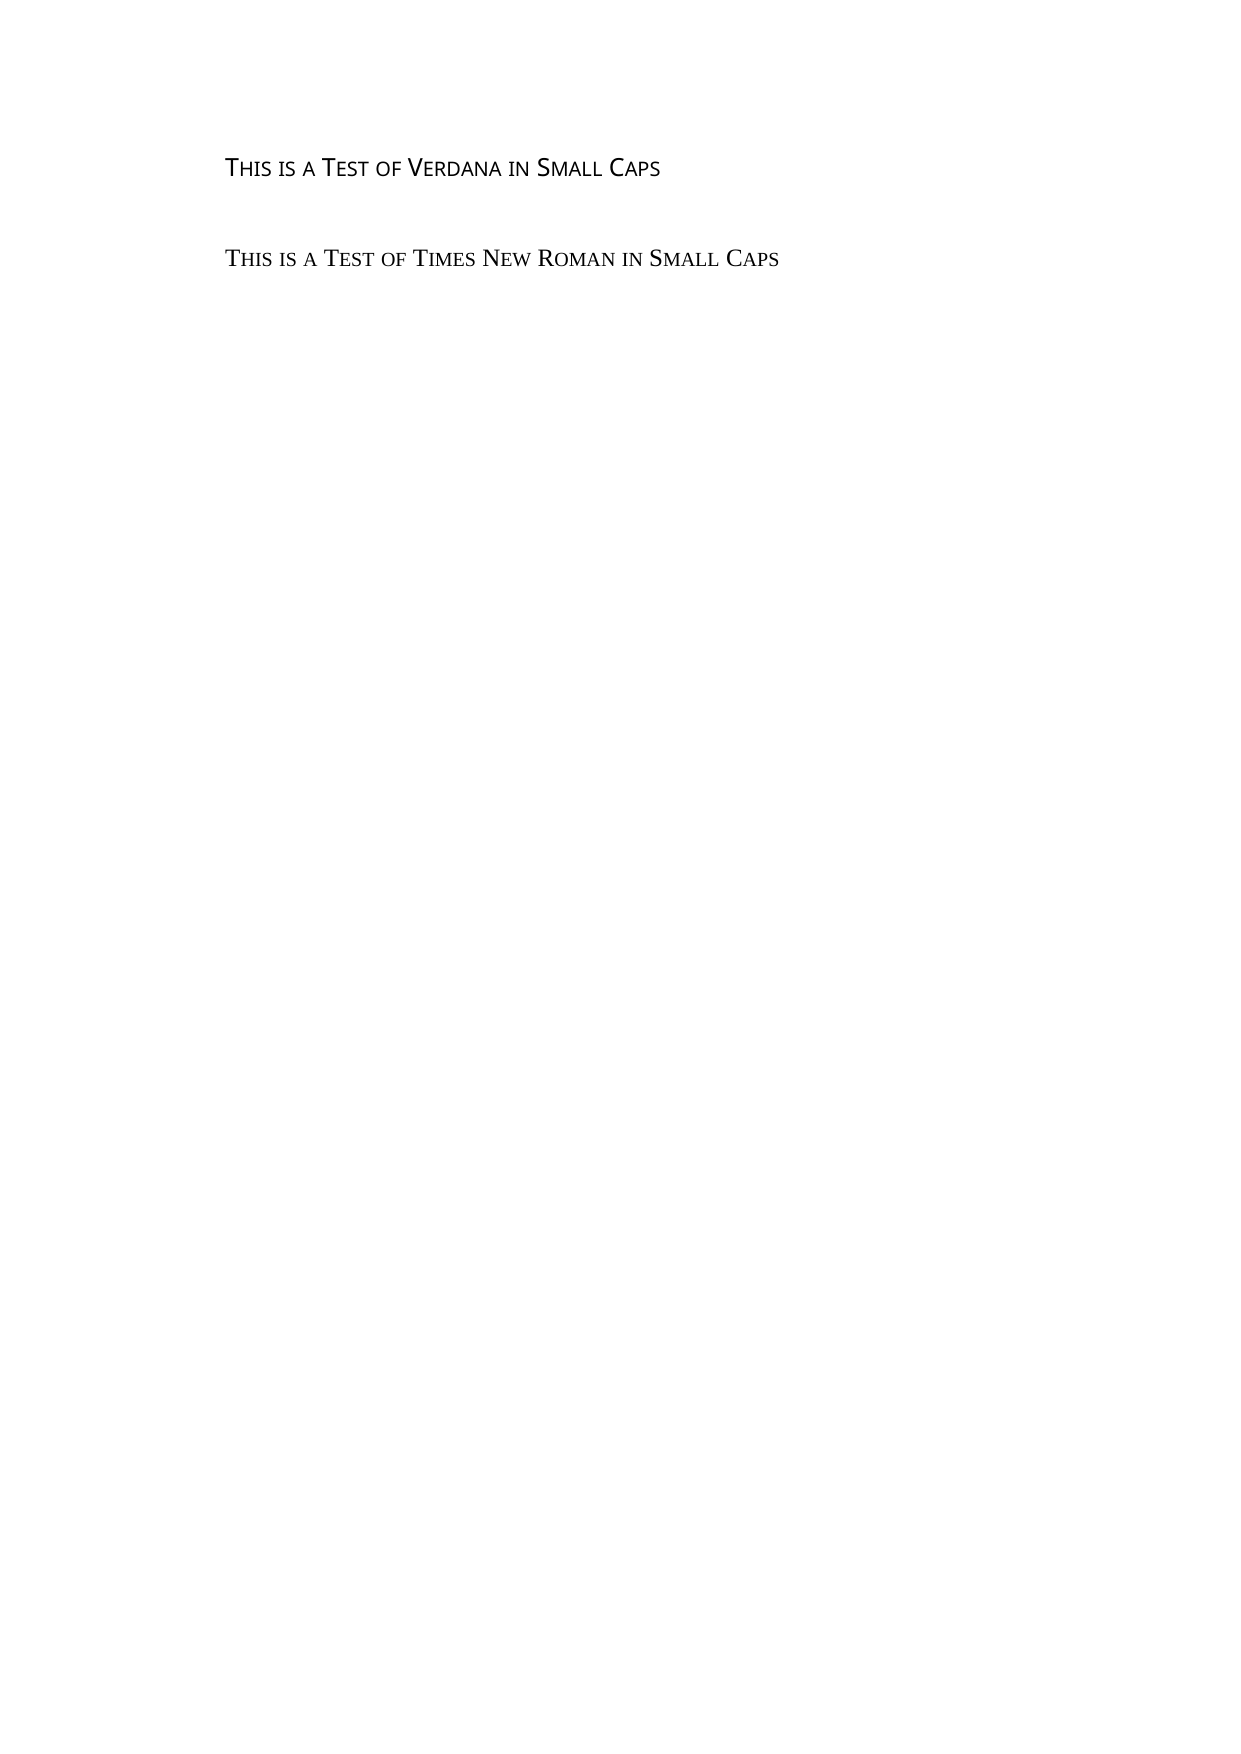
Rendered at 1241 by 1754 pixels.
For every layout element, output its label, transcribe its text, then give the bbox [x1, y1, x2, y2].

text This is a Test of Times New Roman in Small Caps [150, 243, 1090, 272]
text This is a Test of Verdana in Small Caps [150, 150, 1090, 184]
